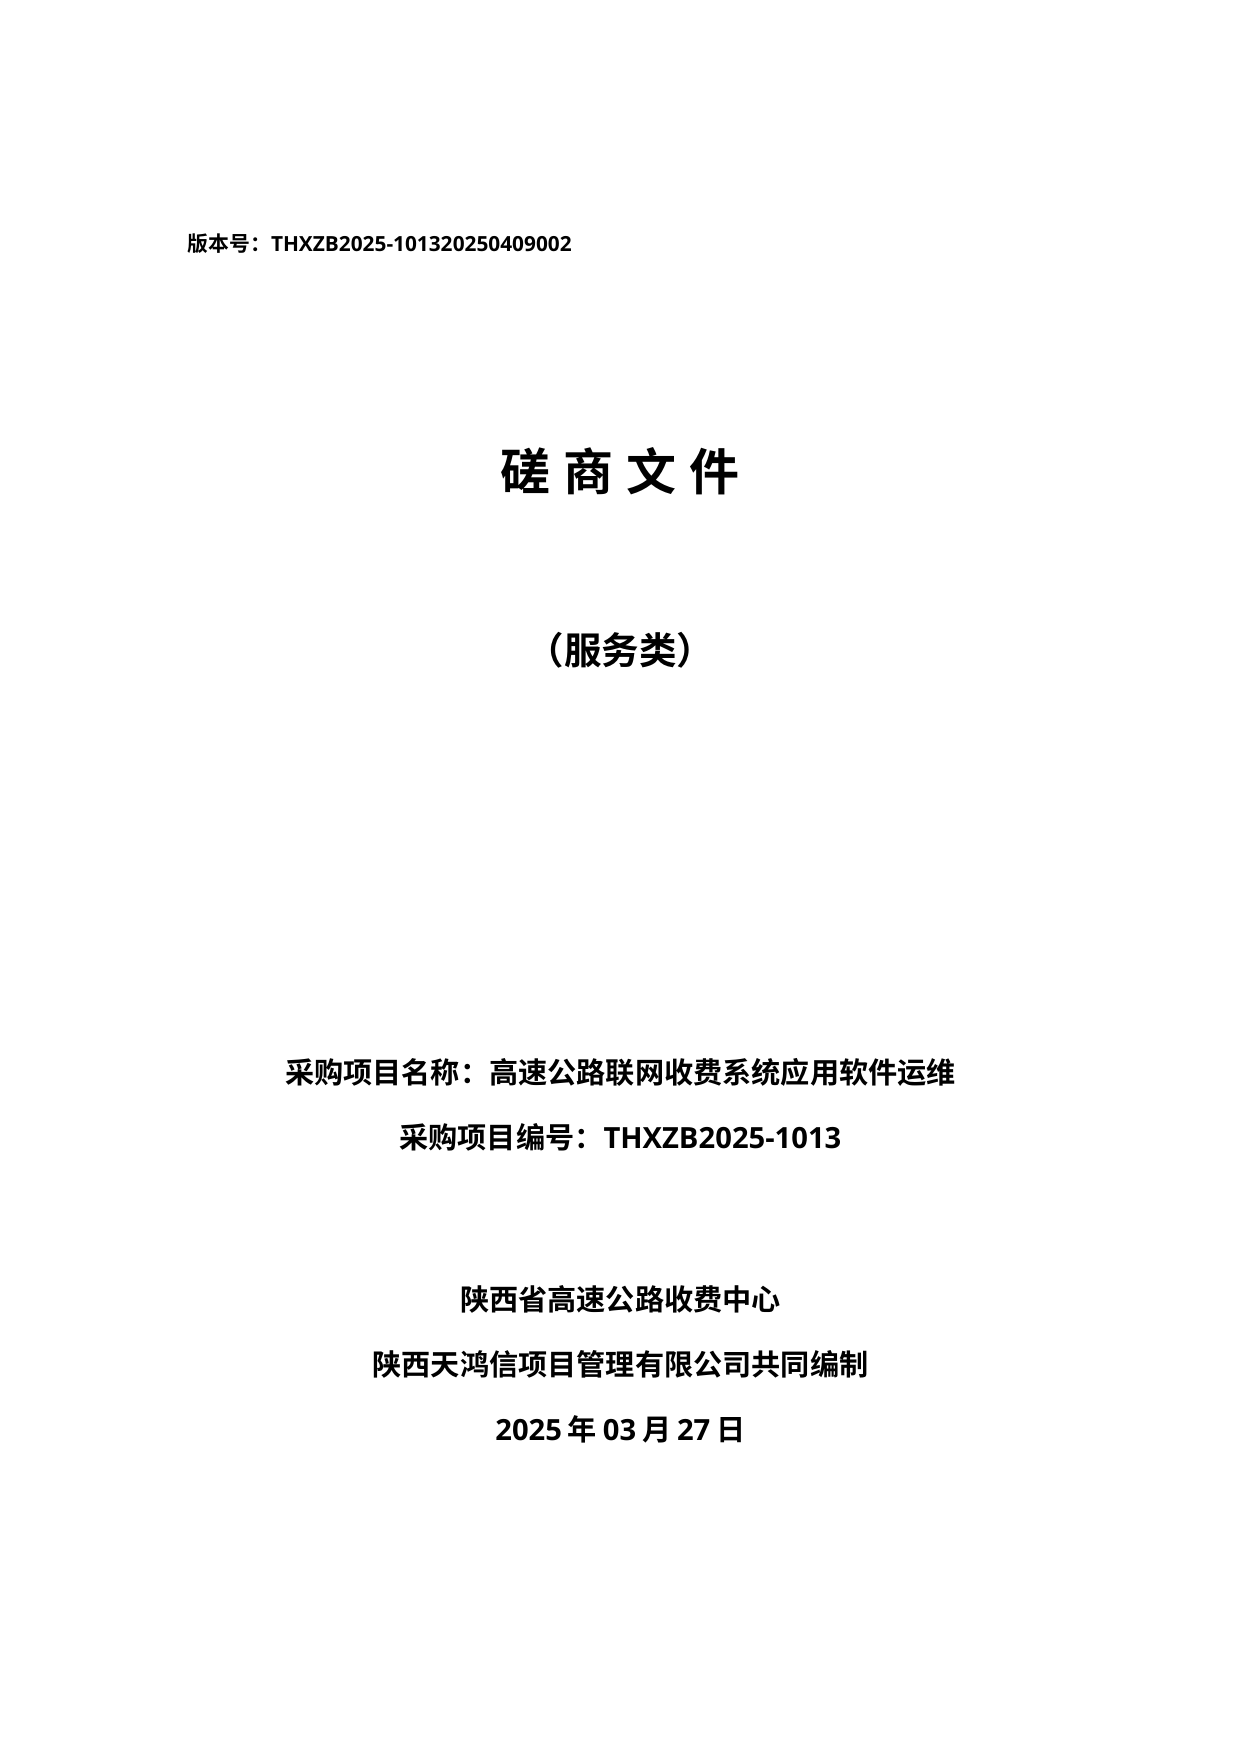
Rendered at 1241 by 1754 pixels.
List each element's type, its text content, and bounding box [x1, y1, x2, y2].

text 陕西天鸿信项目管理有限公司共同编制 [187, 1332, 1053, 1397]
text 陕西省高速公路收费中心 [187, 1267, 1053, 1332]
text 2025年03月27日 [187, 1397, 1053, 1462]
text 磋 商 文 件 [187, 422, 1053, 617]
text 版本号：THXZB2025-101320250409002 [187, 227, 1053, 422]
text 采购项目编号：THXZB2025-1013 [187, 1104, 1053, 1267]
text （服务类） [187, 617, 1053, 1039]
text 采购项目名称：高速公路联网收费系统应用软件运维 [187, 1039, 1053, 1104]
